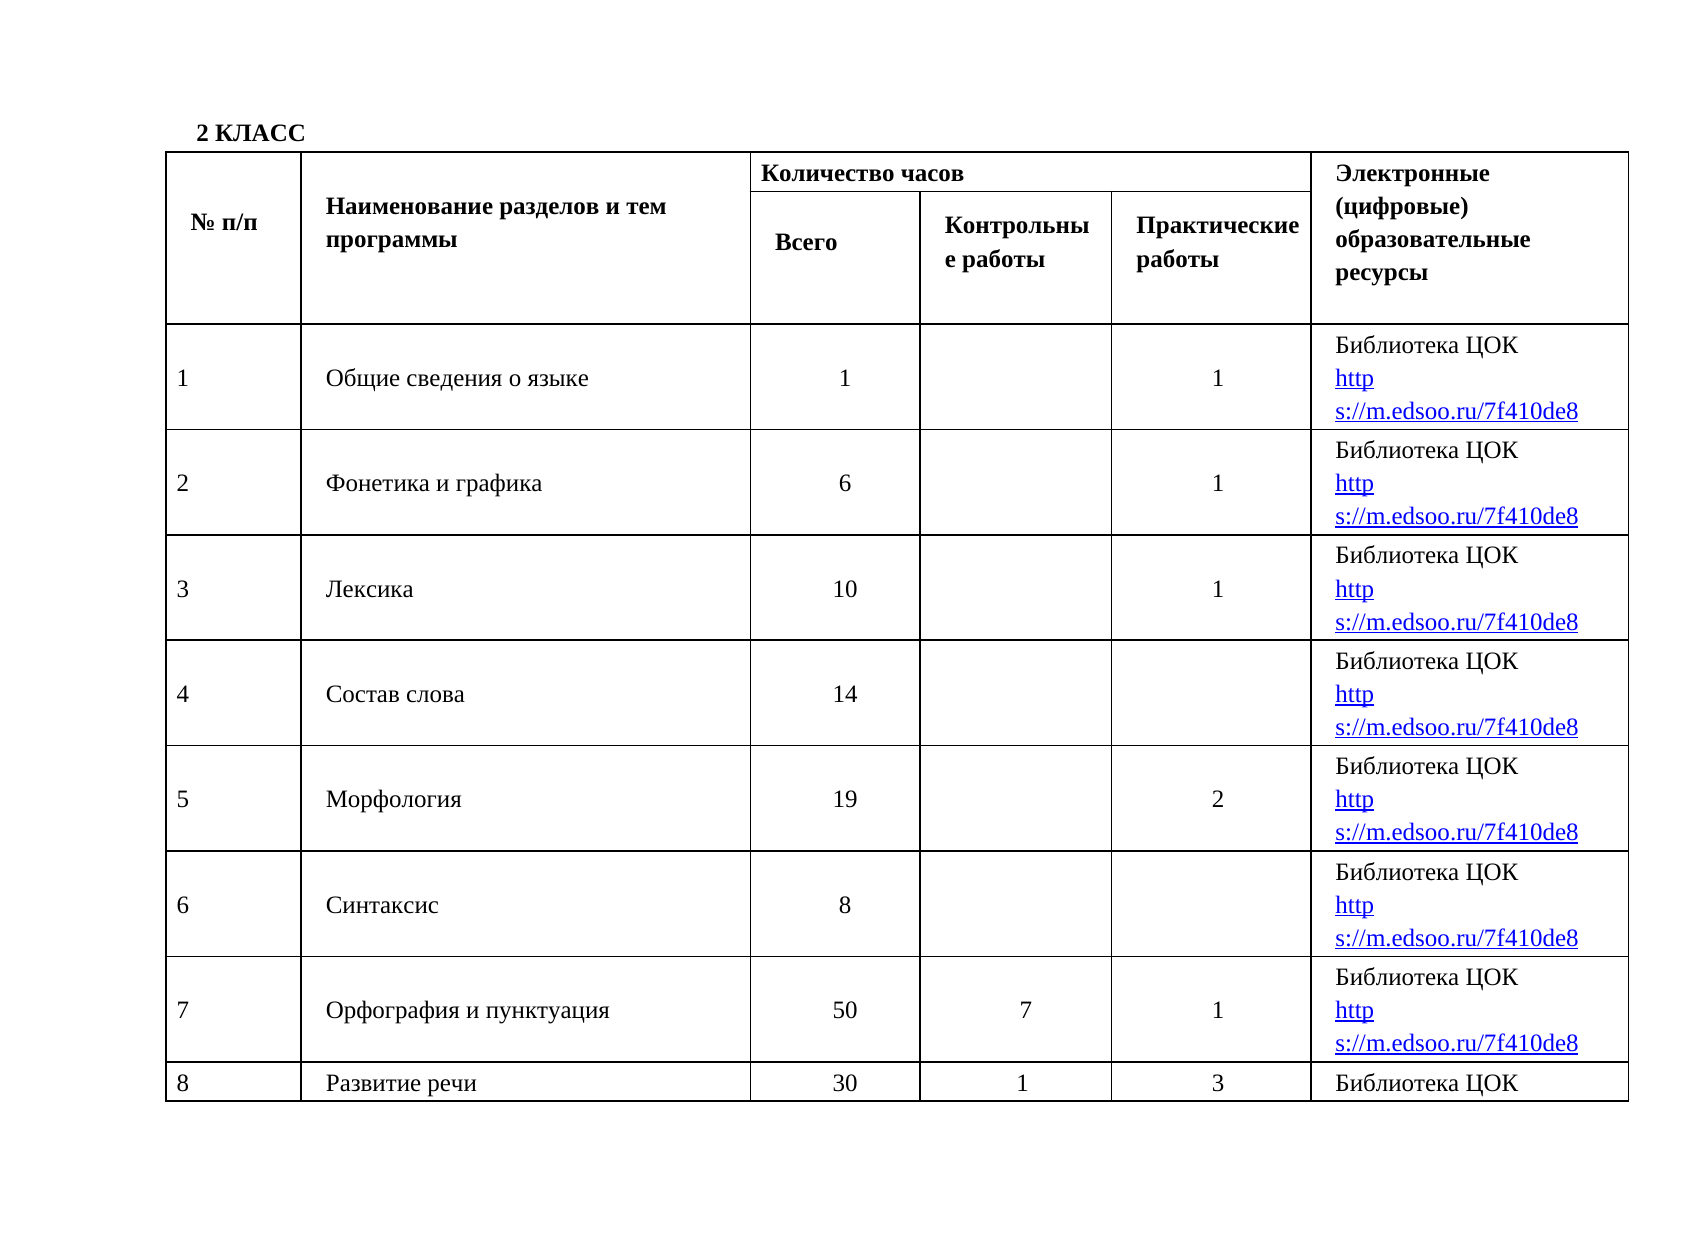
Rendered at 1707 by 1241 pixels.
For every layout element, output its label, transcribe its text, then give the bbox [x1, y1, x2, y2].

table_cell 19 [751, 746, 919, 850]
table_cell Орфография и пунктуация [302, 957, 750, 1061]
table_cell [921, 536, 1111, 639]
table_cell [1312, 957, 1628, 1061]
table_cell [1112, 641, 1310, 745]
table_cell Библиотека ЦОК https://m.edsoo.ru/7f410de8 [1312, 536, 1628, 639]
table_cell Библиотека ЦОК https://m.edsoo.ru/7f410de8 [1312, 430, 1628, 534]
table_cell 1 [167, 325, 300, 428]
table_cell 7 [921, 957, 1111, 1061]
table_cell 3 [167, 536, 300, 639]
table_cell 1 [921, 1063, 1111, 1100]
table_cell Синтаксис [302, 852, 750, 956]
table_header № п/п [167, 153, 300, 323]
table_cell 8 [751, 852, 919, 956]
table_cell [1112, 852, 1310, 956]
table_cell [1312, 852, 1628, 956]
table_cell 1 [1112, 957, 1310, 1061]
table_cell 1 [1112, 536, 1310, 639]
table_cell 3 [1112, 1063, 1310, 1100]
table_cell [921, 746, 1111, 850]
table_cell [1312, 1063, 1628, 1100]
table_cell 1 [1112, 325, 1310, 428]
table_cell 50 [751, 957, 919, 1061]
table_cell Развитие речи [302, 1063, 750, 1100]
table_cell 2 [1112, 746, 1310, 850]
table_cell Библиотека ЦОК https://m.edsoo.ru/7f410de8 [1312, 746, 1628, 850]
table_cell 2 [167, 430, 300, 534]
table_cell 6 [751, 430, 919, 534]
table_cell 10 [751, 536, 919, 639]
table_cell Всего [751, 192, 919, 323]
table_header Электронные (цифровые) образовательные ресурсы [1312, 153, 1628, 323]
table_header Наименование разделов и тем программы [302, 153, 750, 323]
table_cell 6 [167, 852, 300, 956]
table_cell Лексика [302, 536, 750, 639]
table_cell Состав слова [302, 641, 750, 745]
table_cell 4 [167, 641, 300, 745]
table_header Количество часов [751, 153, 1310, 191]
table_cell Практические работы [1112, 192, 1310, 323]
table_cell [921, 641, 1111, 745]
table_cell [921, 430, 1111, 534]
table_cell Морфология [302, 746, 750, 850]
text 2 КЛАСС [190, 118, 1618, 147]
table_cell Контрольные работы [921, 192, 1111, 323]
table_cell 14 [751, 641, 919, 745]
table_cell Фонетика и графика [302, 430, 750, 534]
table_cell 30 [751, 1063, 919, 1100]
table_cell Библиотека ЦОК https://m.edsoo.ru/7f410de8 [1312, 325, 1628, 428]
table_cell [921, 852, 1111, 956]
table_cell [921, 325, 1111, 428]
table_cell Библиотека ЦОК https://m.edsoo.ru/7f410de8 [1312, 641, 1628, 745]
table_cell 1 [751, 325, 919, 428]
table_cell Общие сведения о языке [302, 325, 750, 428]
table_cell 8 [167, 1063, 300, 1100]
table_cell 1 [1112, 430, 1310, 534]
table_cell 5 [167, 746, 300, 850]
table_cell 7 [167, 957, 300, 1061]
